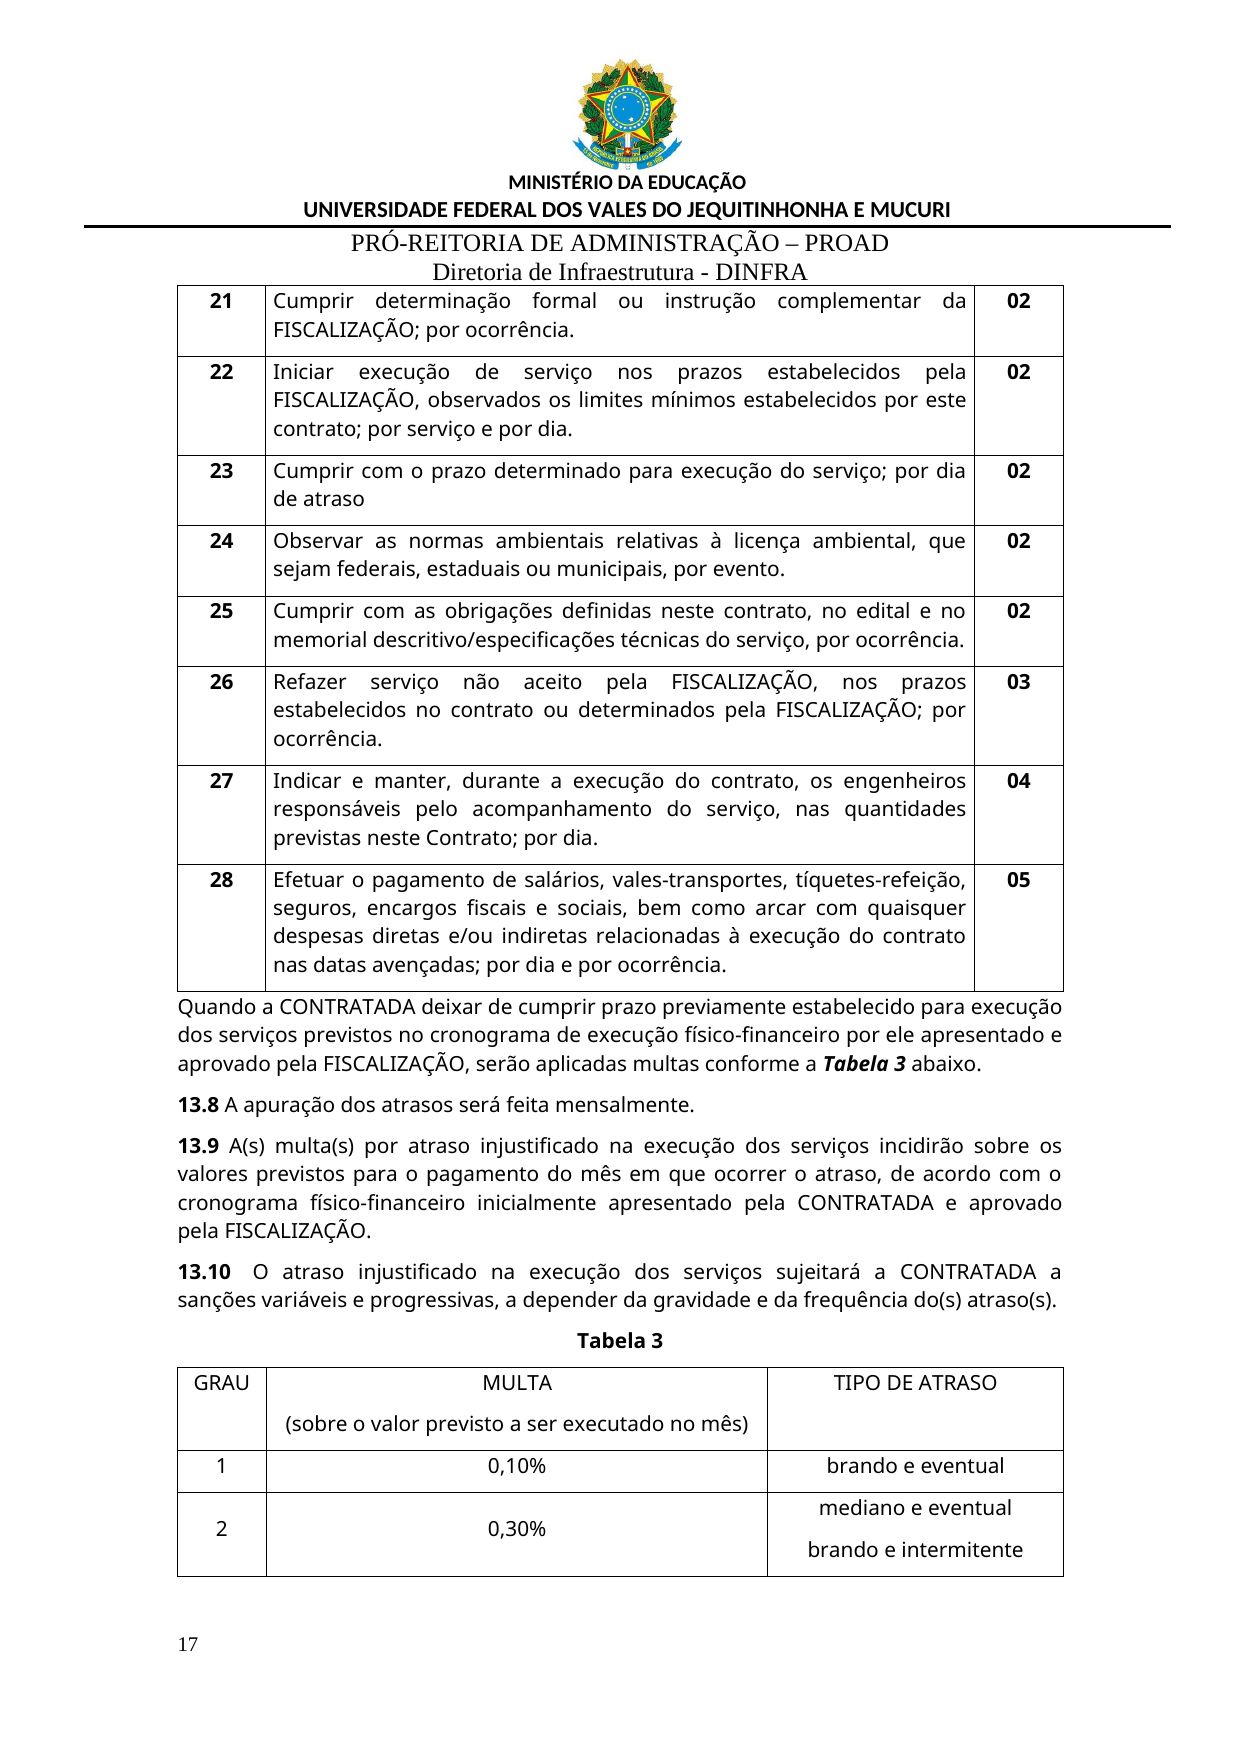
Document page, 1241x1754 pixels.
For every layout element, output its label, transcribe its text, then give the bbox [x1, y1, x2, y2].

table_cell 23 [178, 456, 265, 525]
table_cell Cumprir com as obrigações definidas neste contrato, no edital e no memorial descritivo/especificações técnicas do serviço, por ocorrência. [266, 597, 974, 666]
table_cell Cumprir com o prazo determinado para execução do serviço; por dia de atraso [266, 456, 974, 525]
table_cell 22 [178, 357, 265, 455]
table_cell 24 [178, 526, 265, 596]
text 13.9 A(s) multa(s) por atraso injustificado na execução dos serviços incidirão sobre os valores previstos para o pagamento do mês em que ocorrer o atraso, de acordo com o cronograma físico-financeiro inicialmente apresentado pela CONTRATADA e aprovado pela FISCALIZAÇÃO. [177, 1131, 1063, 1244]
table_cell Indicar e manter, durante a execução do contrato, os engenheiros responsáveis pelo acompanhamento do serviço, nas quantidades previstas neste Contrato; por dia. [266, 766, 974, 864]
table_cell 2 [178, 1493, 266, 1576]
picture [572, 59, 683, 170]
text 13.10 O atraso injustificado na execução dos serviços sujeitará a CONTRATADA a sanções variáveis e progressivas, a depender da gravidade e da frequência do(s) atraso(s). [177, 1257, 1063, 1314]
table_cell 02 [975, 357, 1063, 455]
table_cell 03 [975, 667, 1063, 765]
table_cell 25 [178, 597, 265, 666]
table_cell 0,10% [267, 1451, 767, 1492]
table_cell mediano e eventual [768, 1493, 1063, 1534]
table_cell 05 [975, 865, 1063, 991]
table_cell 04 [975, 766, 1063, 864]
table_cell Observar as normas ambientais relativas à licença ambiental, que sejam federais, estaduais ou municipais, por evento. [266, 526, 974, 596]
table_cell Cumprir determinação formal ou instrução complementar da FISCALIZAÇÃO; por ocorrência. [266, 286, 974, 356]
table_header GRAU [178, 1368, 266, 1450]
table_cell 02 [975, 456, 1063, 525]
table_cell 21 [178, 286, 265, 356]
table_cell Iniciar execução de serviço nos prazos estabelecidos pela FISCALIZAÇÃO, observados os limites mínimos estabelecidos por este contrato; por serviço e por dia. [266, 357, 974, 455]
table_header TIPO DE ATRASO [768, 1368, 1063, 1450]
table_cell 28 [178, 865, 265, 991]
table_cell 02 [975, 286, 1063, 356]
table_cell 0,30% [267, 1493, 767, 1576]
table_header MULTA (sobre o valor previsto a ser executado no mês) [267, 1368, 767, 1450]
text Quando a CONTRATADA deixar de cumprir prazo previamente estabelecido para execução dos serviços previstos no cronograma de execução físico-financeiro por ele apresentado e aprovado pela FISCALIZAÇÃO, serão aplicadas multas conforme a Tabela 3 abaixo. [177, 992, 1063, 1077]
table_cell 02 [975, 526, 1063, 596]
table_cell Efetuar o pagamento de salários, vales-transportes, tíquetes-refeição, seguros, encargos fiscais e sociais, bem como arcar com quaisquer despesas diretas e/ou indiretas relacionadas à execução do contrato nas datas avençadas; por dia e por ocorrência. [266, 865, 974, 991]
text 13.8 A apuração dos atrasos será feita mensalmente. [177, 1090, 1063, 1118]
text Tabela 3 [177, 1326, 1063, 1355]
table_cell 02 [975, 597, 1063, 666]
table_cell 27 [178, 766, 265, 864]
table_cell brando e intermitente [768, 1534, 1063, 1576]
table_cell 1 [178, 1451, 266, 1492]
table_cell 26 [178, 667, 265, 765]
table_cell brando e eventual [768, 1451, 1063, 1492]
table_cell Refazer serviço não aceito pela FISCALIZAÇÃO, nos prazos estabelecidos no contrato ou determinados pela FISCALIZAÇÃO; por ocorrência. [266, 667, 974, 765]
